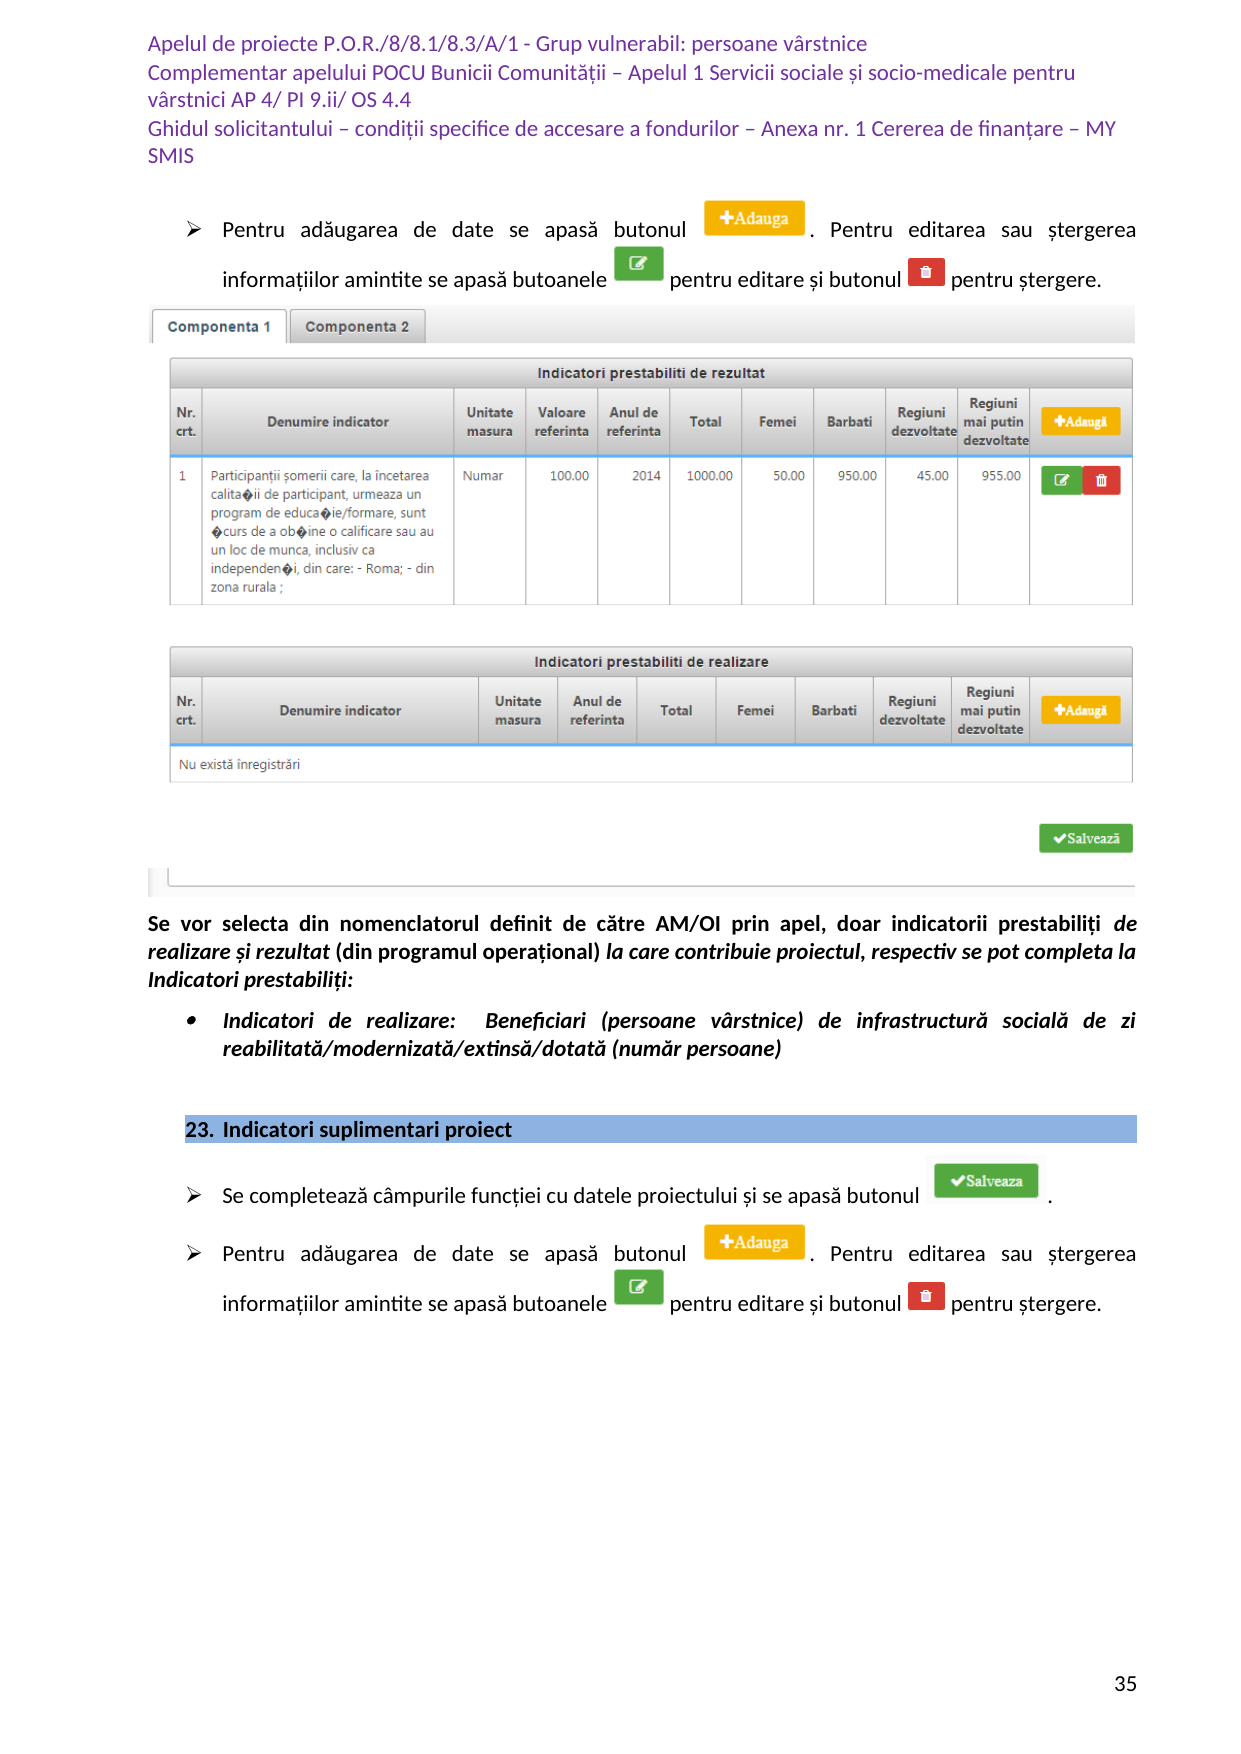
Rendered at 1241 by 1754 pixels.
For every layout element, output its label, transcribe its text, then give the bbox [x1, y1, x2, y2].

picture [147, 305, 1135, 897]
list Pentru adăugarea de date se apasă butonul . Pentru editarea sau ștergerea informațiilor amintite se apasă butoanele pentru editare și butonul pentru ștergere. [185, 1221, 1137, 1317]
list Pentru adăugarea de date se apasă butonul . Pentru editarea sau ștergerea informațiilor amintite se apasă butoanele pentru editare și butonul pentru ștergere. [185, 198, 1137, 293]
picture [612, 1267, 665, 1312]
picture [702, 1221, 809, 1262]
picture [612, 243, 665, 288]
list Indicatori suplimentari proiect [185, 1115, 1137, 1143]
picture [907, 1280, 946, 1312]
picture [907, 257, 946, 288]
picture [926, 1155, 1047, 1204]
picture [702, 197, 809, 238]
list Se completează câmpurile funcției cu datele proiectului și se apasă butonul . [185, 1156, 1137, 1209]
list Indicatori de realizare: Beneficiari (persoane vârstnice) de infrastructură socială de zi reabilitată/modernizată/extinsă/dotată (număr persoane) [185, 1006, 1137, 1062]
text Se vor selecta din nomenclatorul definit de către AM/OI prin apel, doar indicatorii prestabiliți de realizare și rezultat (din programul operațional) la care contribuie proiectul, respectiv se pot completa la Indicatori prestabiliți: [148, 909, 1137, 993]
